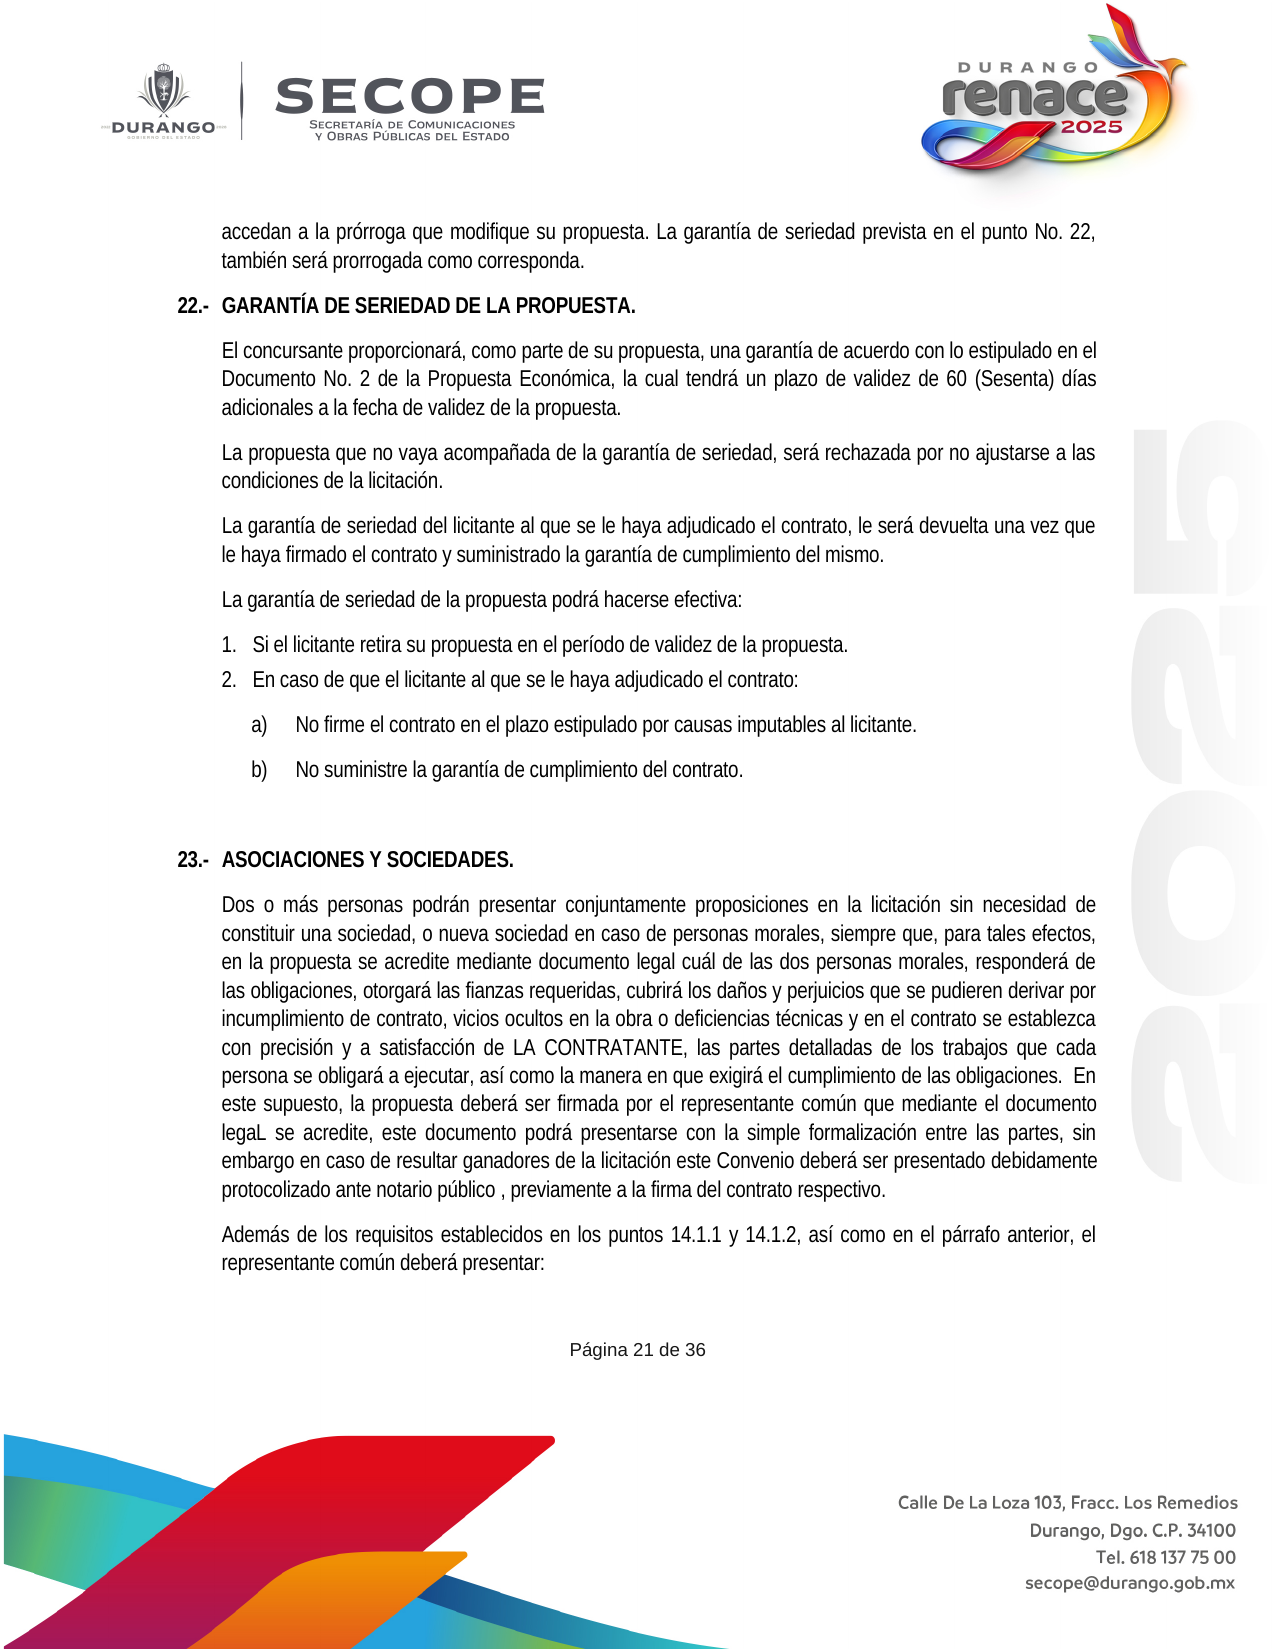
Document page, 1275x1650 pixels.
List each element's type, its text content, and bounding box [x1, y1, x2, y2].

text Dos o más personas podrán presentar conjuntamente proposiciones en la licitación sin necesidad de constituir una sociedad, o nueva sociedad en caso de personas morales, siempre que, para tales efectos, en la propuesta se acredite mediante documento legal cuál de las dos personas morales, responderá de las obligaciones, otorgará las fianzas requeridas, cubrirá los daños y perjuicios que se pudieren derivar por incumplimiento de contrato, vicios ocultos en la obra o deficiencias técnicas y en el contrato se establezca con precisión y a satisfacción de LA CONTRATANTE, las partes detalladas de los trabajos que cada persona se obligará a ejecutar, así como la manera en que exigirá el cumplimiento de las obligaciones. En este supuesto, la propuesta deberá ser firmada por el representante común que mediante el documento legaL se acredite, este documento podrá presentarse con la simple formalización entre las partes, sin embargo en caso de resultar ganadores de la licitación este Convenio deberá ser presentado debidamente protocolizado ante notario público , previamente a la firma del contrato respectivo. [221, 891, 1098, 1202]
list En caso de que el licitante al que se le haya adjudicado el contrato: [221, 666, 1098, 692]
list Si el licitante retira su propuesta en el período de validez de la propuesta. [221, 631, 1098, 657]
text Además de los requisitos establecidos en los puntos 14.1.1 y 14.1.2, así como en el párrafo anterior, el representante común deberá presentar: [221, 1221, 1098, 1276]
text El concursante proporcionará, como parte de su propuesta, una garantía de acuerdo con lo estipulado en el Documento No. 2 de la Propuesta Económica, la cual tendrá un plazo de validez de 60 (Sesenta) días adicionales a la fecha de validez de la propuesta. [221, 337, 1098, 420]
text La propuesta que no vaya acompañada de la garantía de seriedad, será rechazada por no ajustarse a las condiciones de la licitación. [221, 439, 1098, 494]
text La garantía de seriedad de la propuesta podrá hacerse efectiva: [221, 586, 1098, 612]
list No firme el contrato en el plazo estipulado por causas imputables al licitante. [251, 711, 1098, 737]
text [221, 218, 1098, 273]
picture [3, 2, 1272, 1649]
text 23.- ASOCIACIONES Y SOCIEDADES. [177, 846, 1098, 873]
list No suministre la garantía de cumplimiento del contrato. [251, 756, 1098, 782]
text La garantía de seriedad del licitante al que se le haya adjudicado el contrato, le será devuelta una vez que le haya firmado el contrato y suministrado la garantía de cumplimiento del mismo. [221, 512, 1098, 567]
text 22.- GARANTÍA DE SERIEDAD DE LA PROPUESTA. [177, 292, 1098, 318]
